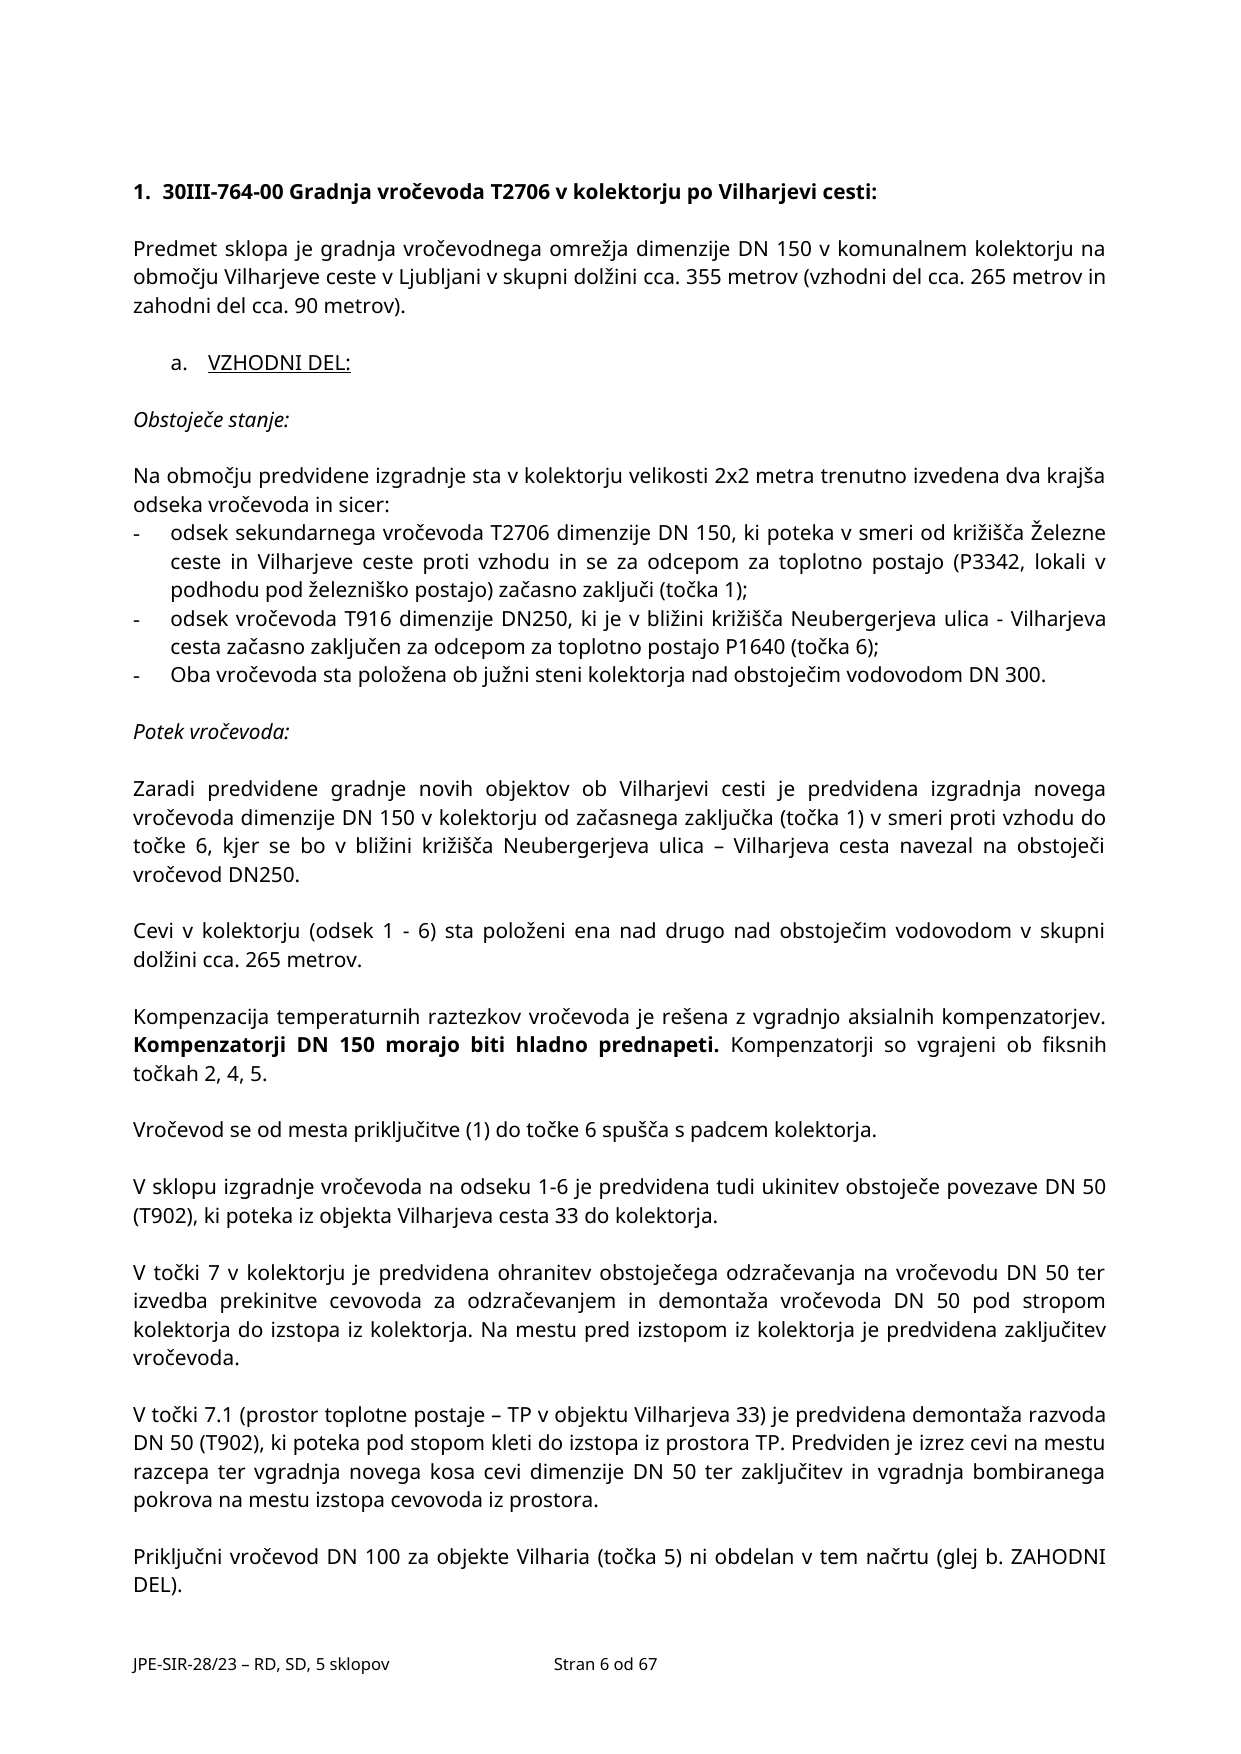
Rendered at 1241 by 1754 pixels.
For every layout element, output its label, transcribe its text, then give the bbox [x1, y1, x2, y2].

text V točki 7 v kolektorju je predvidena ohranitev obstoječega odzračevanja na vročevodu DN 50 ter izvedba prekinitve cevovoda za odzračevanjem in demontaža vročevoda DN 50 pod stropom kolektorja do izstopa iz kolektorja. Na mestu pred izstopom iz kolektorja je predvidena zaključitev vročevoda. [133, 1258, 1107, 1372]
text Cevi v kolektorju (odsek 1 - 6) sta položeni ena nad drugo nad obstoječim vodovodom v skupni dolžini cca. 265 metrov. [133, 917, 1107, 973]
text Zaradi predvidene gradnje novih objektov ob Vilharjevi cesti je predvidena izgradnja novega vročevoda dimenzije DN 150 v kolektorju od začasnega zaključka (točka 1) v smeri proti vzhodu do točke 6, kjer se bo v bližini križišča Neubergerjeva ulica – Vilharjeva cesta navezal na obstoječi vročevod DN250. [133, 774, 1107, 888]
text Predmet sklopa je gradnja vročevodnega omrežja dimenzije DN 150 v komunalnem kolektorju na območju Vilharjeve ceste v Ljubljani v skupni dolžini cca. 355 metrov (vzhodni del cca. 265 metrov in zahodni del cca. 90 metrov). [133, 234, 1107, 319]
text Vročevod se od mesta priključitve (1) do točke 6 spušča s padcem kolektorja. [133, 1116, 1107, 1144]
list VZHODNI DEL: [170, 348, 1107, 376]
text V točki 7.1 (prostor toplotne postaje – TP v objektu Vilharjeva 33) je predvidena demontaža razvoda DN 50 (T902), ki poteka pod stopom kleti do izstopa iz prostora TP. Predviden je izrez cevi na mestu razcepa ter vgradnja novega kosa cevi dimenzije DN 50 ter zaključitev in vgradnja bombiranega pokrova na mestu izstopa cevovoda iz prostora. [133, 1400, 1107, 1514]
list Oba vročevoda sta položena ob južni steni kolektorja nad obstoječim vodovodom DN 300. [133, 661, 1107, 689]
text Kompenzacija temperaturnih raztezkov vročevoda je rešena z vgradnjo aksialnih kompenzatorjev. Kompenzatorji DN 150 morajo biti hladno prednapeti. Kompenzatorji so vgrajeni ob fiksnih točkah 2, 4, 5. [133, 1002, 1107, 1087]
list odsek sekundarnega vročevoda T2706 dimenzije DN 150, ki poteka v smeri od križišča Železne ceste in Vilharjeve ceste proti vzhodu in se za odcepom za toplotno postajo (P3342, lokali v podhodu pod železniško postajo) začasno zaključi (točka 1); [133, 518, 1107, 604]
text Potek vročevoda: [133, 717, 1107, 746]
text Obstoječe stanje: [133, 405, 1107, 433]
text Na območju predvidene izgradnje sta v kolektorju velikosti 2x2 metra trenutno izvedena dva krajša odseka vročevoda in sicer: [133, 462, 1107, 518]
text V sklopu izgradnje vročevoda na odseku 1-6 je predvidena tudi ukinitev obstoječe povezave DN 50 (T902), ki poteka iz objekta Vilharjeva cesta 33 do kolektorja. [133, 1172, 1107, 1229]
list odsek vročevoda T916 dimenzije DN250, ki je v bližini križišča Neubergerjeva ulica - Vilharjeva cesta začasno zaključen za odcepom za toplotno postajo P1640 (točka 6); [133, 604, 1107, 661]
text Priključni vročevod DN 100 za objekte Vilharia (točka 5) ni obdelan v tem načrtu (glej b. ZAHODNI DEL). [133, 1542, 1107, 1599]
list 30III-764-00 Gradnja vročevoda T2706 v kolektorju po Vilharjevi cesti: [133, 177, 1107, 206]
